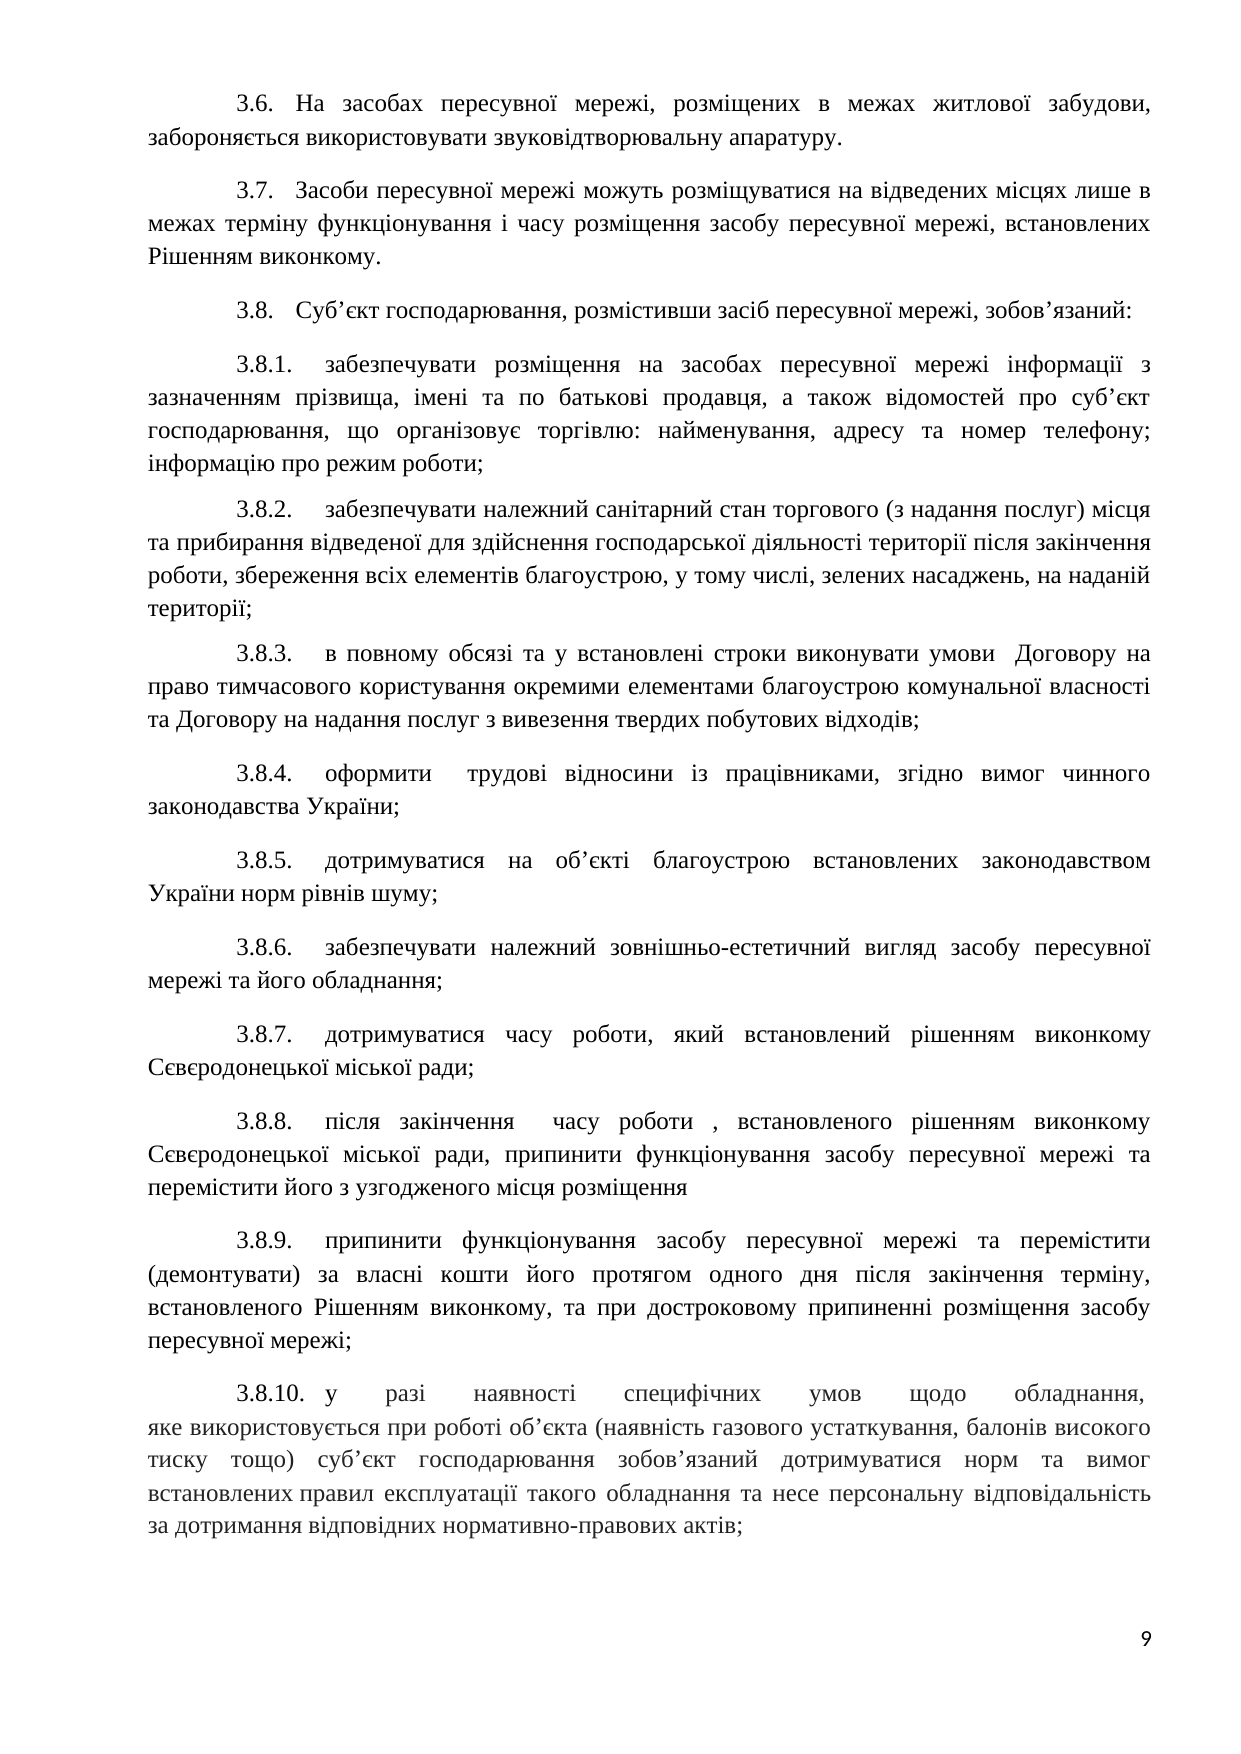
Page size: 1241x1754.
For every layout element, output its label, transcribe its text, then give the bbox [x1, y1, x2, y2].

text 3.8.5. дотримуватися на об’єкті благоустрою встановлених законодавством України норм рівнів шуму; [148, 845, 1152, 907]
text 3.8.6. забезпечувати належний зовнішньо-естетичний вигляд засобу пересувної мережі та його обладнання; [148, 932, 1152, 994]
text 3.7. Засоби пересувної мережі можуть розміщуватися на відведених місцях лише в межах терміну функціонування і часу розміщення засобу пересувної мережі, встановлених Рішенням виконкому. [148, 175, 1152, 270]
text 3.8.9. припинити функціонування засобу пересувної мережі та перемістити (демонтувати) за власні кошти його протягом одного дня після закінчення терміну, встановленого Рішенням виконкому, та при достроковому припиненні розміщення засобу пересувної мережі; [148, 1226, 1152, 1353]
text 3.8. Суб’єкт господарювання, розмістивши засіб пересувної мережі, зобов’язаний: [148, 295, 1152, 324]
text 3.8.7. дотримуватися часу роботи, який встановлений рішенням виконкому Сєвєродонецької міської ради; [148, 1019, 1152, 1081]
text 3.8.8. після закінчення часу роботи , встановленого рішенням виконкому Сєвєродонецької міської ради, припинити функціонування засобу пересувної мережі та перемістити його з узгодженого місця розміщення [148, 1106, 1152, 1201]
text 3.8.10. у разі наявності специфічних умов щодо обладнання, яке використовується при роботі об’єкта (наявність газового устаткування, балонів високого тиску тощо) суб’єкт господарювання зобов’язаний дотримуватися норм та вимог встановлених правил експлуатації такого обладнання та несе персональну відповідальність за дотримання відповідних нормативно-правових актів; [148, 1378, 1152, 1539]
text 3.8.1. забезпечувати розміщення на засобах пересувної мережі інформації з зазначенням прізвища, імені та по батькові продавця, а також відомостей про суб’єкт господарювання, що організовує торгівлю: найменування, адресу та номер телефону; інформацію про режим роботи; [148, 349, 1152, 477]
text 3.8.3. в повному обсязі та у встановлені строки виконувати умови Договору на право тимчасового користування окремими елементами благоустрою комунальної власності та Договору на надання послуг з вивезення твердих побутових відходів; [148, 638, 1152, 733]
text 3.8.2. забезпечувати належний санітарний стан торгового (з надання послуг) місця та прибирання відведеної для здійснення господарської діяльності території після закінчення роботи, збереження всіх елементів благоустрою, у тому числі, зелених насаджень, на наданій території; [148, 494, 1152, 622]
text 3.8.4. оформити трудові відносини із працівниками, згідно вимог чинного законодавства України; [148, 758, 1152, 820]
text 3.6. На засобах пересувної мережі, розміщених в межах житлової забудови, забороняється використовувати звуковідтворювальну апаратуру. [148, 88, 1152, 150]
